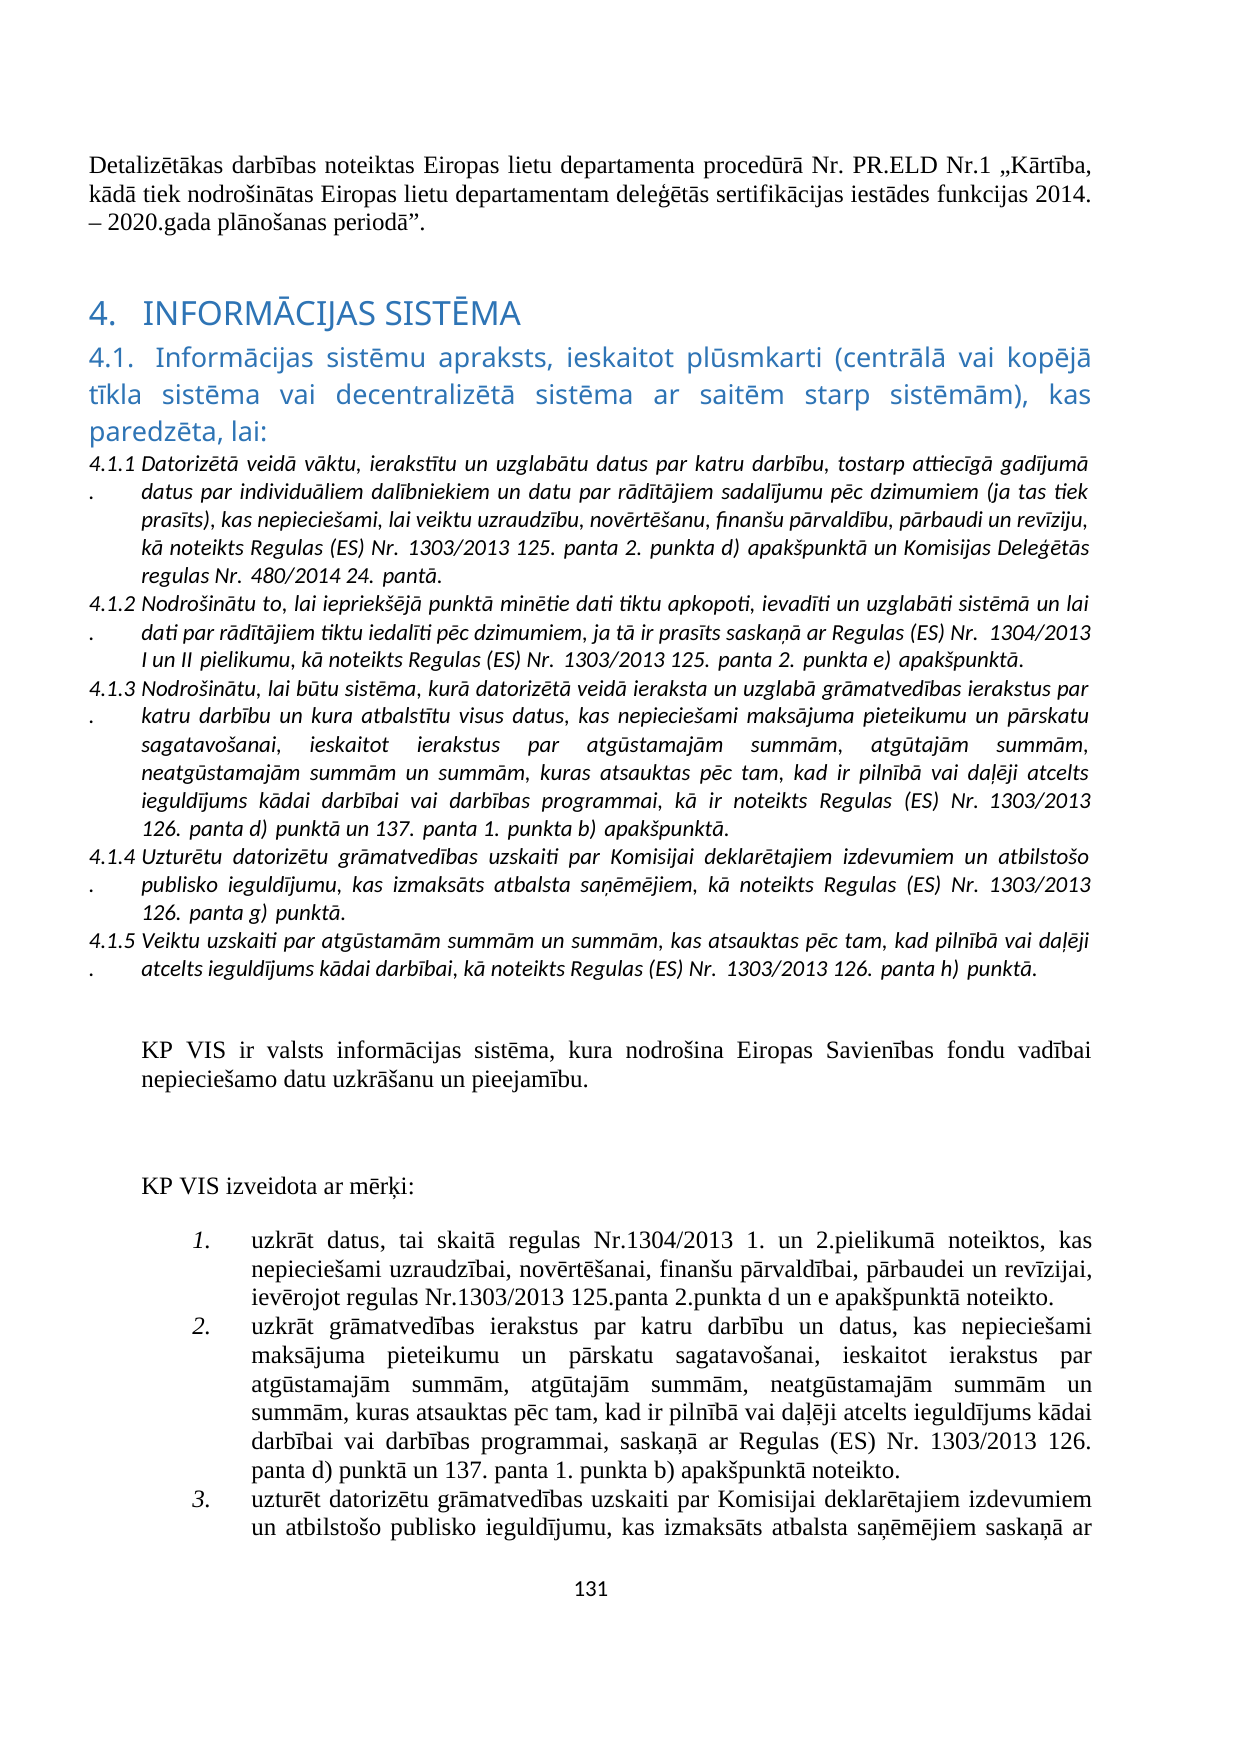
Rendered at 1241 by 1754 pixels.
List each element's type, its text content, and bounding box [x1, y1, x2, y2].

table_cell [141, 926, 1093, 1541]
table_cell Nodrošinātu to, lai iepriekšējā punktā minētie dati tiktu apkopoti, ievadīti un uzglabāti sistēmā un lai dati par rādītājiem tiktu iedalīti pēc dzimumiem, ja tā ir prasīts saskaņā ar Regulas (ES) Nr. 1304/2013 I un II pielikumu, kā noteikts Regulas (ES) Nr. 1303/2013 125. panta 2. punkta e) apakšpunktā. [141, 590, 1093, 674]
subtitle 4. INFORMĀCIJAS SISTĒMA [89, 289, 1093, 335]
table_cell 4.1.3. [89, 674, 141, 842]
table_cell Nodrošinātu, lai būtu sistēma, kurā datorizētā veidā ieraksta un uzglabā grāmatvedības ierakstus par katru darbību un kura atbalstītu visus datus, kas nepieciešami maksājuma pieteikumu un pārskatu sagatavošanai, ieskaitot ierakstus par atgūstamajām summām, atgūtajām summām, neatgūstamajām summām un summām, kuras atsauktas pēc tam, kad ir pilnībā vai daļēji atcelts ieguldījums kādai darbībai vai darbības programmai, kā ir noteikts Regulas (ES) Nr. 1303/2013 126. panta d) punktā un 137. panta 1. punkta b) apakšpunktā. [141, 674, 1093, 842]
table_cell 4.1.5. [89, 926, 141, 1541]
table_header 4.1.1. [89, 450, 141, 589]
table_cell 4.1.4. [89, 842, 141, 926]
subtitle 4.1. Informācijas sistēmu apraksts, ieskaitot plūsmkarti (centrālā vai kopējā tīkla sistēma vai decentralizētā sistēma ar saitēm starp sistēmām), kas paredzēta, lai: [89, 339, 1093, 449]
table_cell 4.1.2. [89, 590, 141, 674]
table_header Datorizētā veidā vāktu, ierakstītu un uzglabātu datus par katru darbību, tostarp attiecīgā gadījumā datus par individuāliem dalībniekiem un datu par rādītājiem sadalījumu pēc dzimumiem (ja tas tiek prasīts), kas nepieciešami, lai veiktu uzraudzību, novērtēšanu, finanšu pārvaldību, pārbaudi un revīziju, kā noteikts Regulas (ES) Nr. 1303/2013 125. panta 2. punkta d) apakšpunktā un Komisijas Deleģētās regulas Nr. 480/2014 24. pantā. [141, 450, 1093, 589]
table_cell Uzturētu datorizētu grāmatvedības uzskaiti par Komisijai deklarētajiem izdevumiem un atbilstošo publisko ieguldījumu, kas izmaksāts atbalsta saņēmējiem, kā noteikts Regulas (ES) Nr. 1303/2013 126. panta g) punktā. [141, 842, 1093, 926]
text Detalizētākas darbības noteiktas Eiropas lietu departamenta procedūrā Nr. PR.ELD Nr.1 „Kārtība, kādā tiek nodrošinātas Eiropas lietu departamentam deleģētās sertifikācijas iestādes funkcijas 2014. – 2020.gada plānošanas periodā”. [89, 150, 1093, 236]
